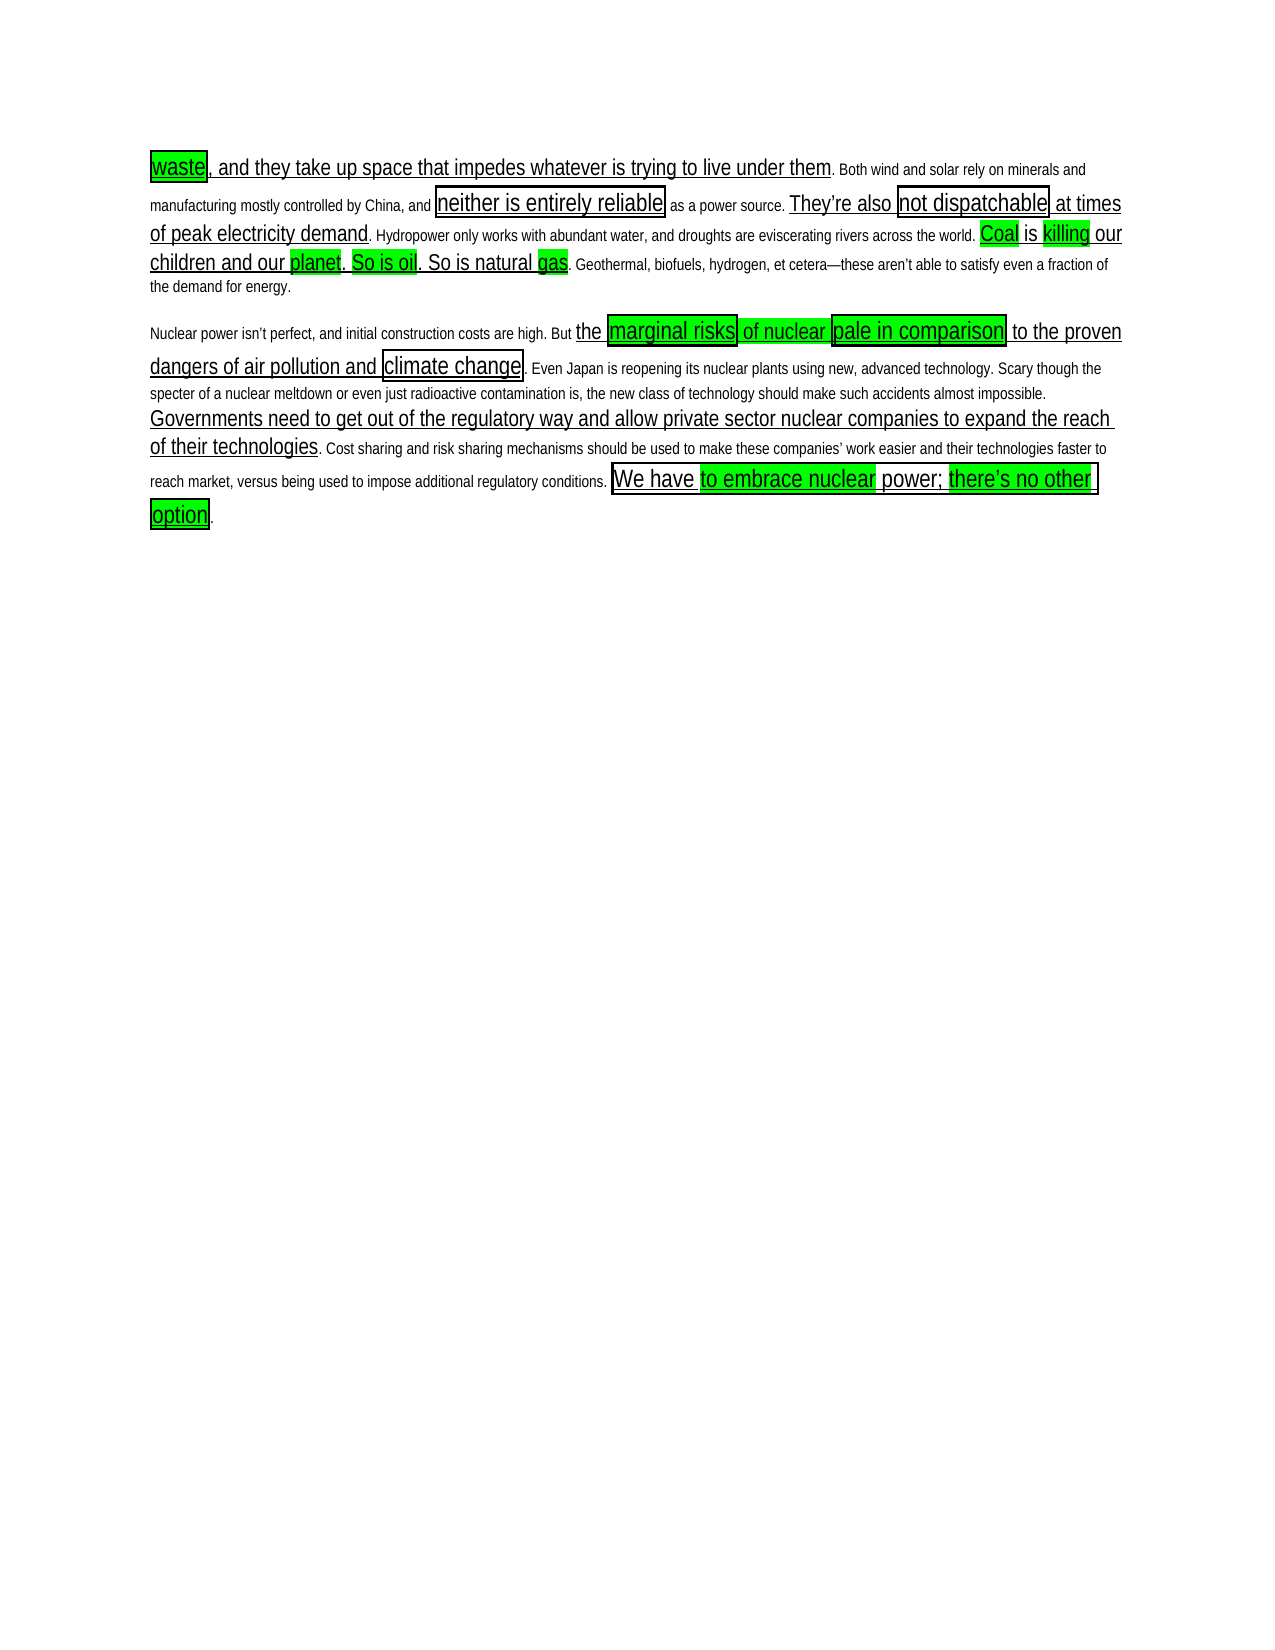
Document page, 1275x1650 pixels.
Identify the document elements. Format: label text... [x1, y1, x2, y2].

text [150, 150, 1125, 296]
text Nuclear power isn’t perfect, and initial construction costs are high. But the marginal risks of nuclear pale in comparison to the proven dangers of air pollution and climate change. Even Japan is reopening its nuclear plants using new, advanced technology. Scary though the specter of a nuclear meltdown or even just radioactive contamination is, the new class of technology should make such accidents almost impossible. Governments need to get out of the regulatory way and allow private sector nuclear companies to expand the reach of their technologies. Cost sharing and risk sharing mechanisms should be used to make these companies’ work easier and their technologies faster to reach market, versus being used to impose additional regulatory conditions. We have to embrace nuclear power; there’s no other option. [150, 314, 1125, 530]
